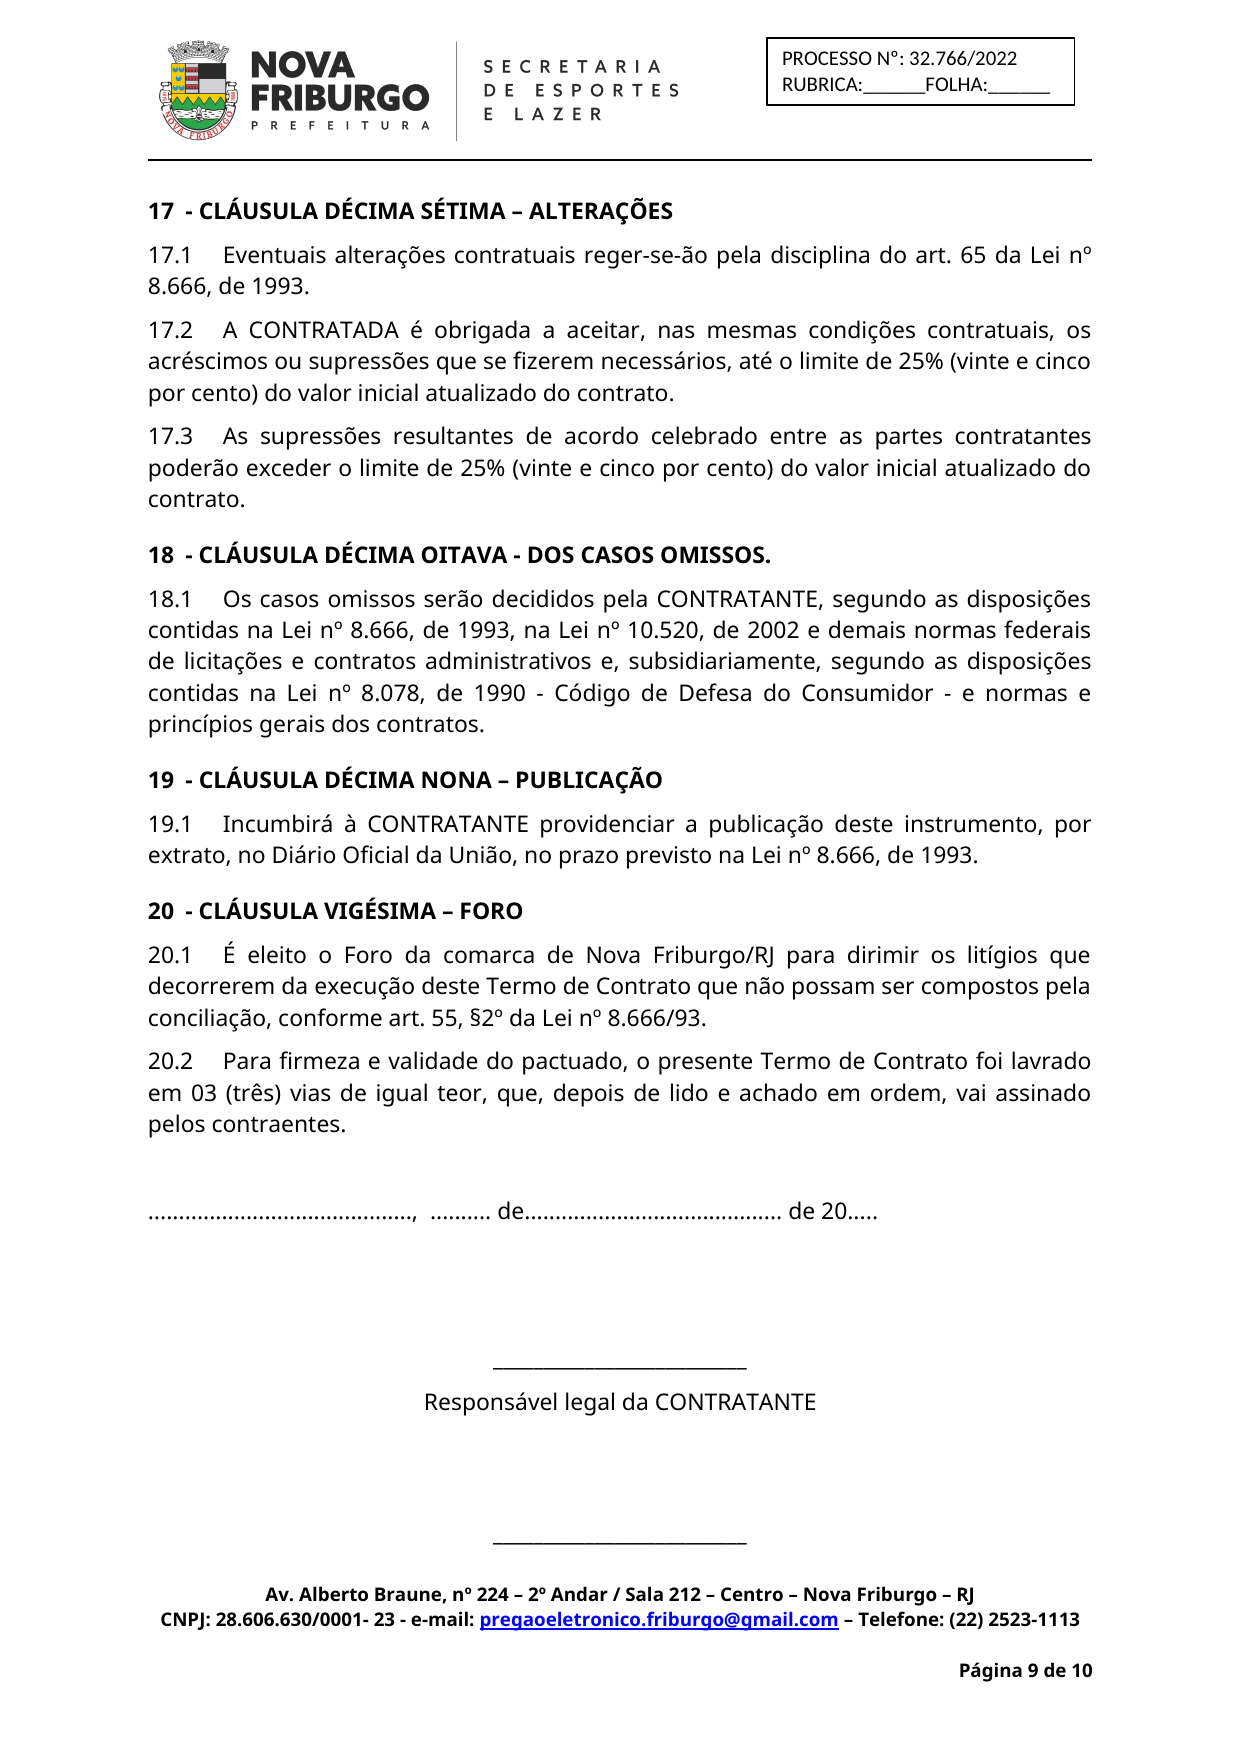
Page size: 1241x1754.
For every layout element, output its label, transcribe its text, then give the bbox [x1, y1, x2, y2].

list É eleito o Foro da comarca de Nova Friburgo/RJ para dirimir os litígios que decorrerem da execução deste Termo de Contrato que não possam ser compostos pela conciliação, conforme art. 55, §2º da Lei nº 8.666/93. [148, 939, 1092, 1033]
picture [136, 24, 706, 159]
list Os casos omissos serão decididos pela CONTRATANTE, segundo as disposições contidas na Lei nº 8.666, de 1993, na Lei nº 10.520, de 2002 e demais normas federais de licitações e contratos administrativos e, subsidiariamente, segundo as disposições contidas na Lei nº 8.078, de 1990 - Código de Defesa do Consumidor - e normas e princípios gerais dos contratos. [148, 583, 1092, 739]
list - CLÁUSULA DÉCIMA OITAVA - DOS CASOS OMISSOS. [148, 539, 1092, 570]
text _________________________ [148, 1517, 1092, 1548]
list A CONTRATADA é obrigada a aceitar, nas mesmas condições contratuais, os acréscimos ou supressões que se fizerem necessários, até o limite de 25% (vinte e cinco por cento) do valor inicial atualizado do contrato. [148, 314, 1092, 408]
text Responsável legal da CONTRATANTE [148, 1386, 1092, 1417]
list - CLÁUSULA DÉCIMA SÉTIMA – ALTERAÇÕES [148, 195, 1092, 226]
text _________________________ [148, 1342, 1092, 1373]
list - CLÁUSULA VIGÉSIMA – FORO [148, 895, 1092, 926]
list Incumbirá à CONTRATANTE providenciar a publicação deste instrumento, por extrato, no Diário Oficial da União, no prazo previsto na Lei nº 8.666, de 1993. [148, 808, 1092, 870]
list Eventuais alterações contratuais reger-se-ão pela disciplina do art. 65 da Lei nº 8.666, de 1993. [148, 239, 1092, 301]
list As supressões resultantes de acordo celebrado entre as partes contratantes poderão exceder o limite de 25% (vinte e cinco por cento) do valor inicial atualizado do contrato. [148, 420, 1092, 514]
list - CLÁUSULA DÉCIMA NONA – PUBLICAÇÃO [148, 764, 1092, 795]
list Para firmeza e validade do pactuado, o presente Termo de Contrato foi lavrado em 03 (três) vias de igual teor, que, depois de lido e achado em ordem, vai assinado pelos contraentes. [148, 1045, 1092, 1139]
text ..........................................., .......... de.......................................... de 20..... [148, 1195, 1094, 1226]
